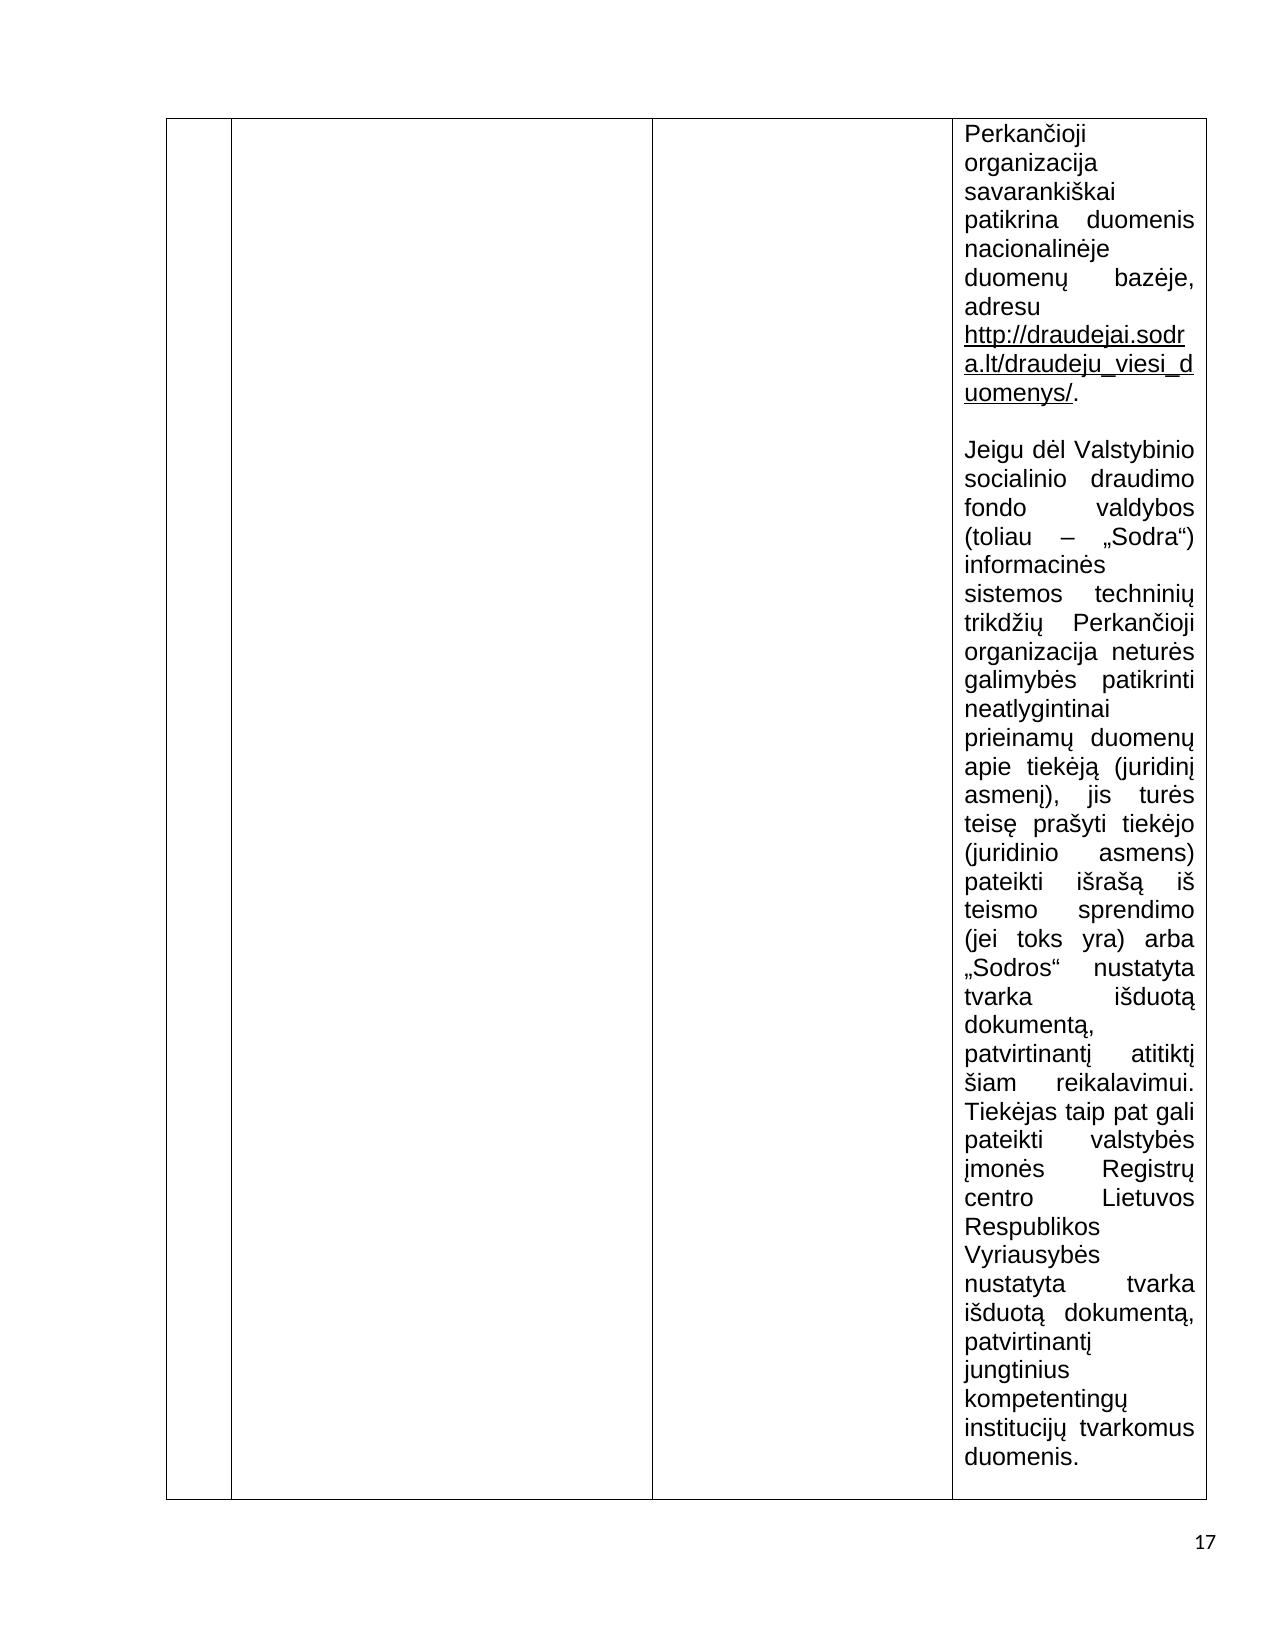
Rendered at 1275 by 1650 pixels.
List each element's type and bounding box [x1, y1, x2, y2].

table_cell [167, 119, 231, 1499]
table_cell [653, 119, 952, 1499]
table_cell [953, 119, 1206, 1499]
table_cell [232, 119, 652, 1499]
